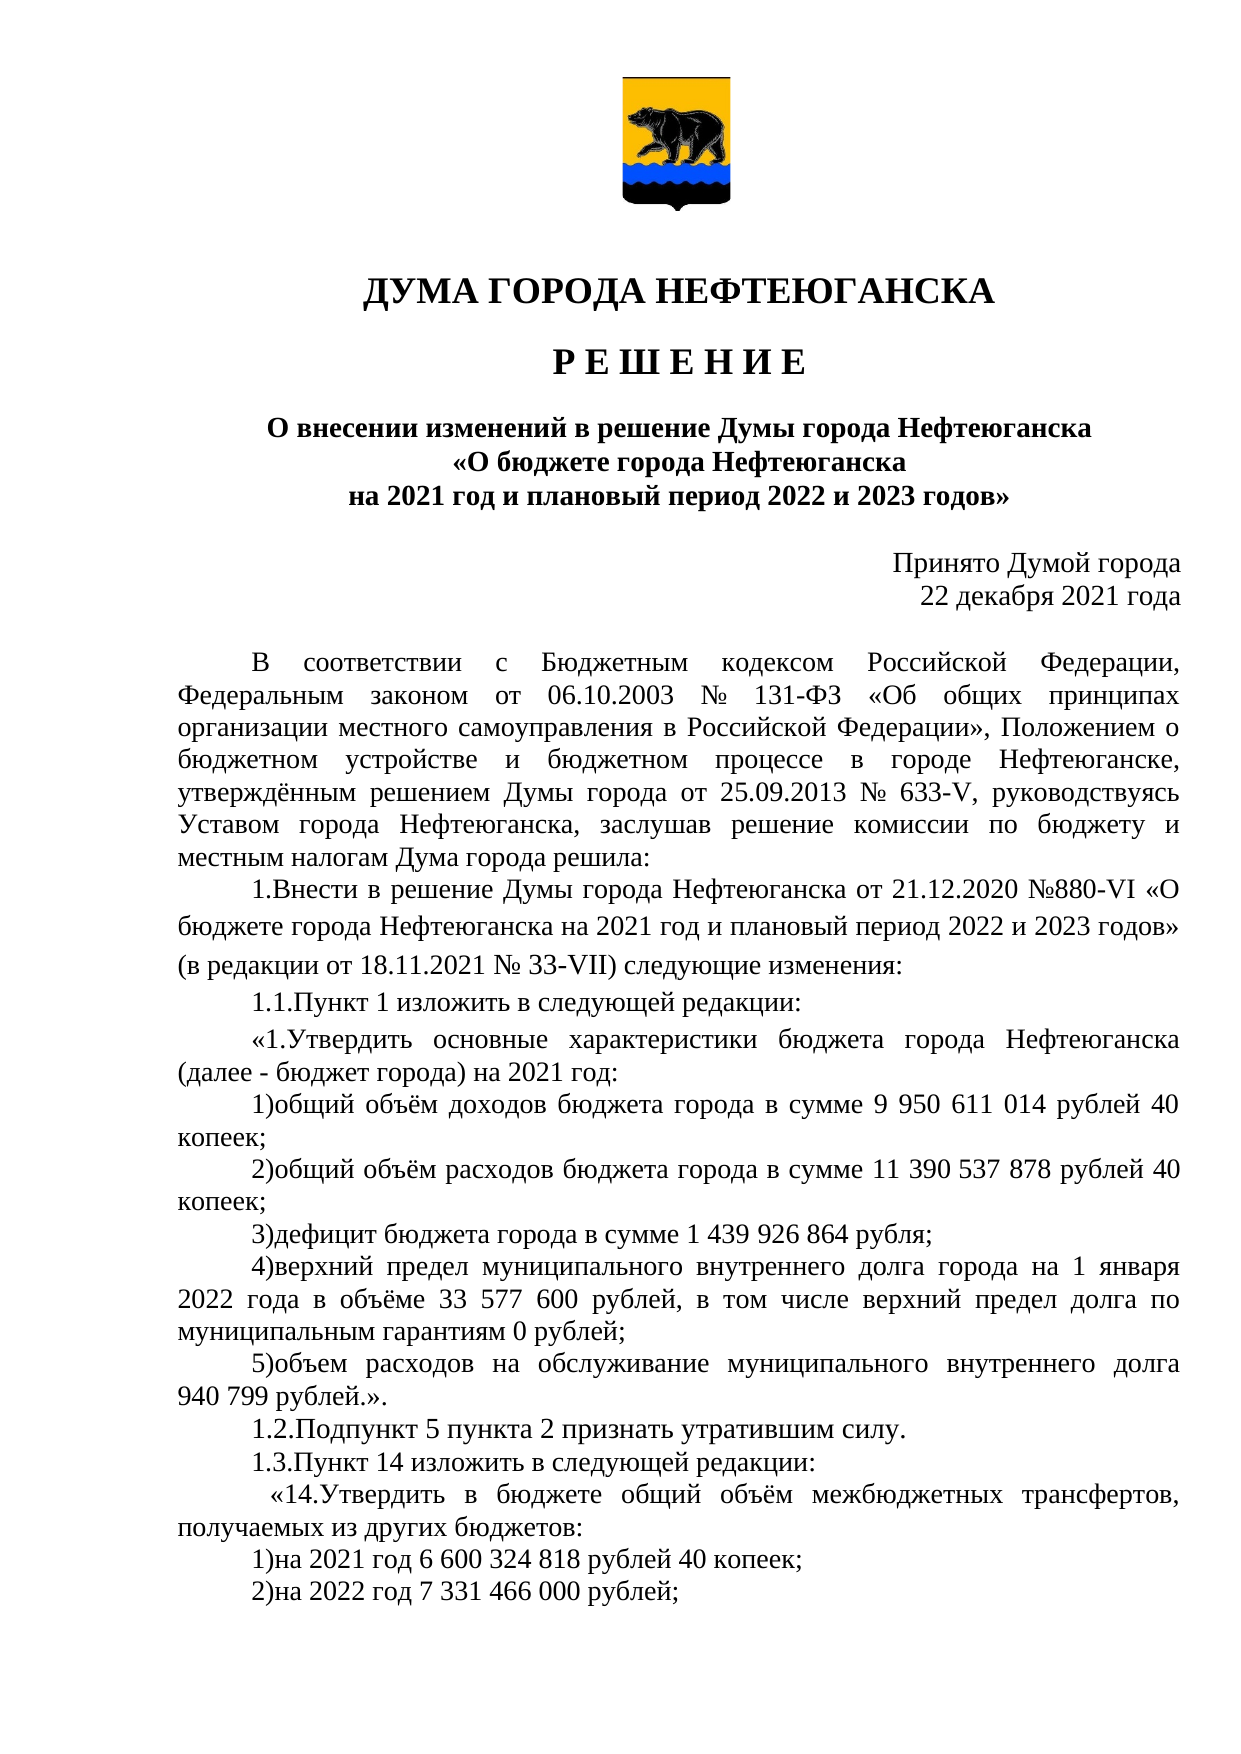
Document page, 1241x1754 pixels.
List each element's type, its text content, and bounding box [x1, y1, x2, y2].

text «1.Утвердить основные характеристики бюджета города Нефтеюганска (далее - бюджет города) на 2021 год: [177, 1022, 1181, 1087]
text «О бюджете города Нефтеюганска [177, 444, 1181, 478]
text 3)дефицит бюджета города в сумме 1 439 926 864 рубля; [177, 1217, 1181, 1249]
text 1.2.Подпункт 5 пункта 2 признать утратившим силу. [177, 1411, 1181, 1445]
text «14.Утвердить в бюджете общий объём межбюджетных трансфертов, получаемых из других бюджетов: [177, 1477, 1181, 1542]
text 2)общий объём расходов бюджета города в сумме 11 390 537 878 рублей 40 копеек; [177, 1152, 1181, 1217]
text О внесении изменений в решение Думы города Нефтеюганска [177, 411, 1181, 444]
text Р Е Ш Е Н И Е [177, 339, 1181, 383]
text на 2021 год и плановый период 2022 и 2023 годов» [177, 478, 1181, 511]
text 4)верхний предел муниципального внутреннего долга города на 1 января 2022 года в объёме 33 577 600 рублей, в том числе верхний предел долга по муниципальным гарантиям 0 рублей; [177, 1249, 1181, 1346]
text В соответствии с Бюджетным кодексом Российской Федерации, Федеральным законом от 06.10.2003 № 131-ФЗ «Об общих принципах организации местного самоуправления в Российской Федерации», Положением о бюджетном устройстве и бюджетном процессе в городе Нефтеюганске, утверждённым решением Думы города от 25.09.2013 № 633-V, руководствуясь Уставом города Нефтеюганска, заслушав решение комиссии по бюджету и местным налогам Дума города решила: [177, 645, 1181, 872]
text 1)общий объём доходов бюджета города в сумме 9 950 611 014 рублей 40 копеек; [177, 1087, 1181, 1152]
text 22 декабря 2021 года [177, 578, 1181, 612]
text 1.3.Пункт 14 изложить в следующей редакции: [177, 1445, 1181, 1477]
text 1.1.Пункт 1 изложить в следующей редакции: [177, 985, 1181, 1018]
picture [621, 77, 731, 209]
text ДУМА ГОРОДА НЕФТЕЮГАНСКА [177, 268, 1181, 311]
text 1)на 2021 год 6 600 324 818 рублей 40 копеек; [177, 1542, 1181, 1574]
text 2)на 2022 год 7 331 466 000 рублей; [177, 1574, 1181, 1607]
text Принято Думой города [177, 545, 1181, 578]
text 5)объем расходов на обслуживание муниципального внутреннего долга 940 799 рублей.». [177, 1346, 1181, 1411]
text 1.Внести в решение Думы города Нефтеюганска от 21.12.2020 №880-VI «О бюджете города Нефтеюганска на 2021 год и плановый период 2022 и 2023 годов» (в редакции от 18.11.2021 № 33-VII) следующие изменения: [177, 872, 1181, 980]
